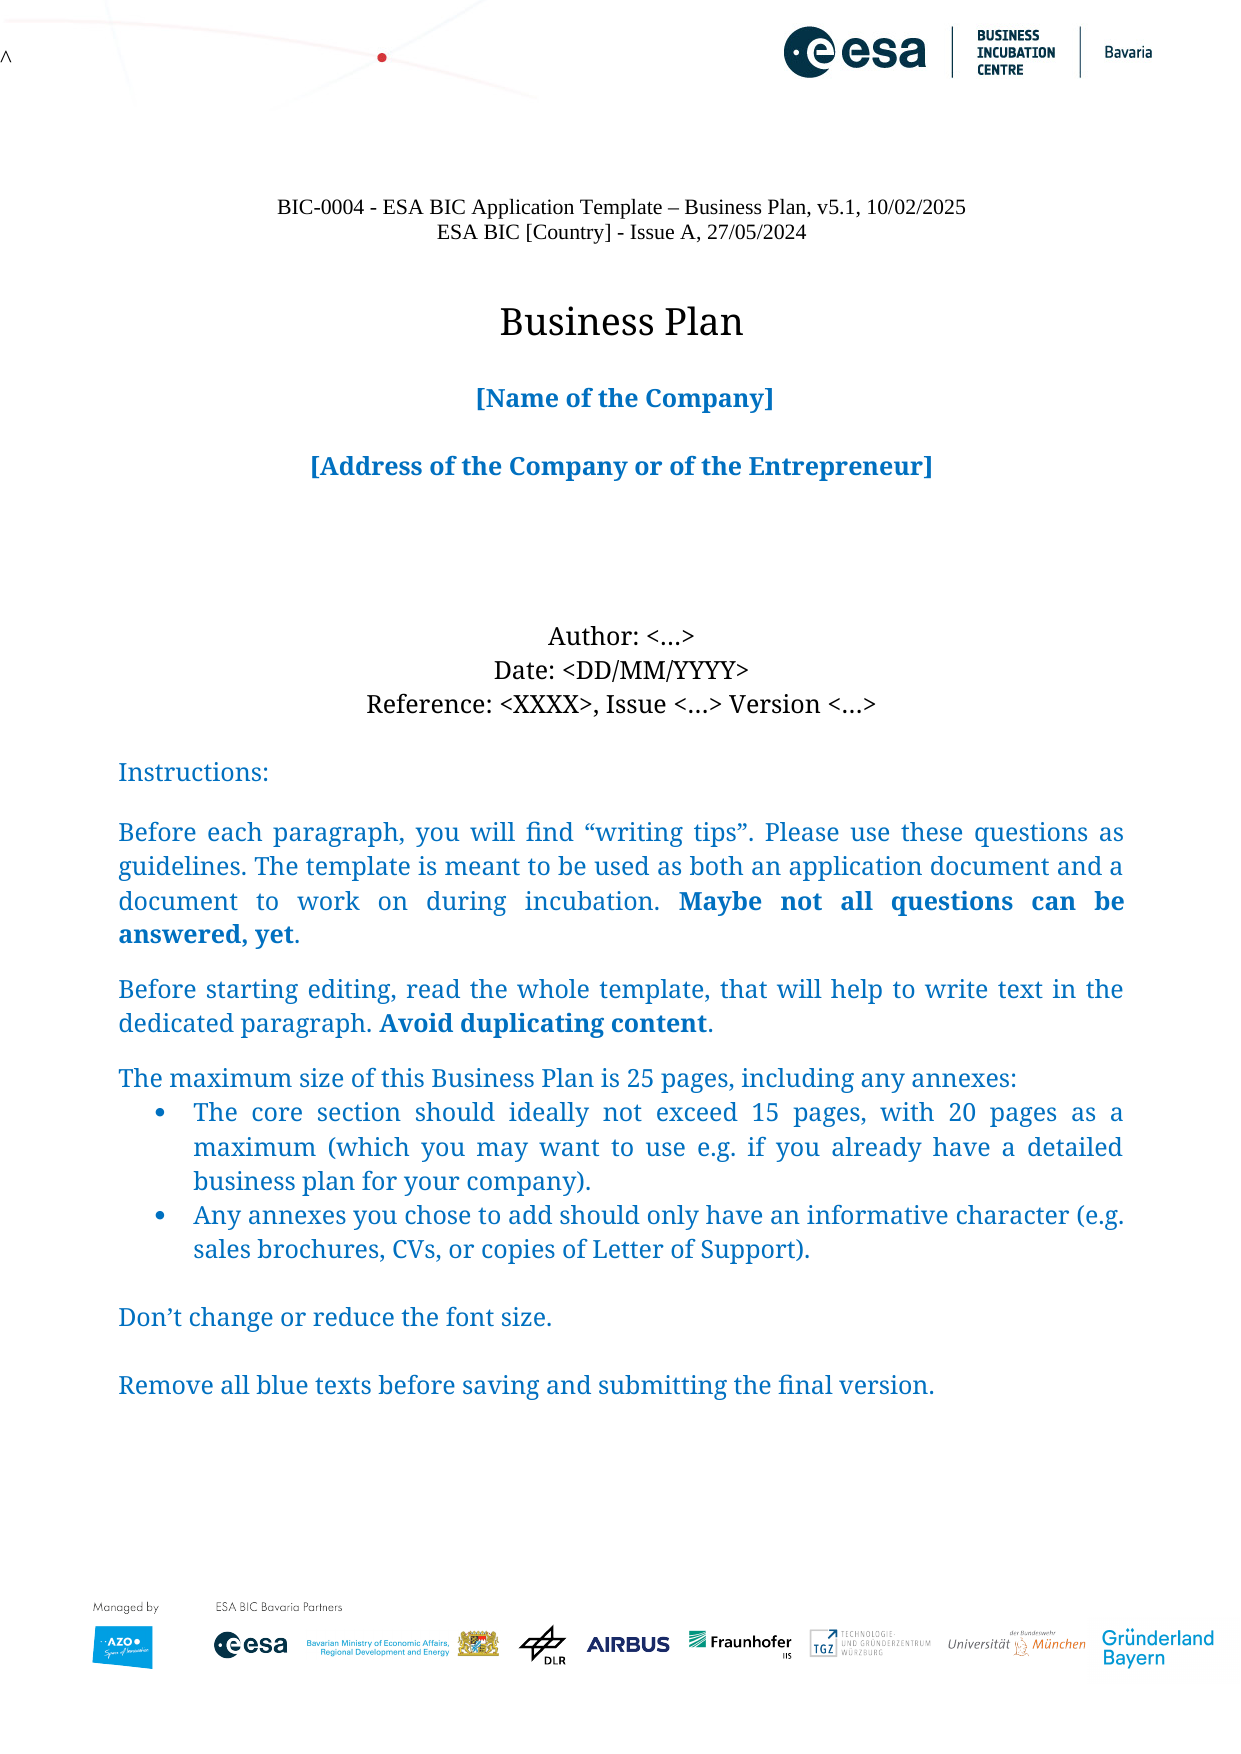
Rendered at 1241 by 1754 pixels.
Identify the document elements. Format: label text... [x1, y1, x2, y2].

text Reference: <XXXX>, Issue <…> Version <…> [118, 687, 1125, 721]
text ESA BIC [Country] - Issue A, 27/05/2024 [118, 219, 1125, 244]
list The core section should ideally not exceed 15 pages, with 20 pages as a maximum (which you may want to use e.g. if you already have a detailed business plan for your company). [156, 1095, 1125, 1197]
text BIC-0004 - ESA BIC Application Template – Business Plan, v5.1, 10/02/2025 [118, 194, 1125, 219]
text The maximum size of this Business Plan is 25 pages, including any annexes: [118, 1061, 1125, 1095]
text Remove all blue texts before saving and submitting the final version. [118, 1368, 1125, 1402]
text [Address of the Company or of the Entrepreneur] [118, 448, 1125, 482]
text Don’t change or reduce the font size. [118, 1299, 1125, 1333]
picture [1, 0, 1241, 1751]
text Before each paragraph, you will find “writing tips”. Please use these questions as guidelines. The template is meant to be used as both an application document and a document to work on during incubation. Maybe not all questions can be answered, yet. [118, 815, 1125, 951]
text Author: <…> [118, 619, 1125, 653]
list Any annexes you chose to add should only have an informative character (e.g. sales brochures, CVs, or copies of Letter of Support). [156, 1197, 1125, 1265]
text Before starting editing, read the whole template, that will help to write text in the dedicated paragraph. Avoid duplicating content. [118, 972, 1125, 1040]
title Business Plan [118, 295, 1125, 346]
text Instructions: [118, 755, 1125, 789]
text [Name of the Company] [118, 380, 1125, 414]
text Date: <DD/MM/YYYY> [118, 653, 1125, 687]
